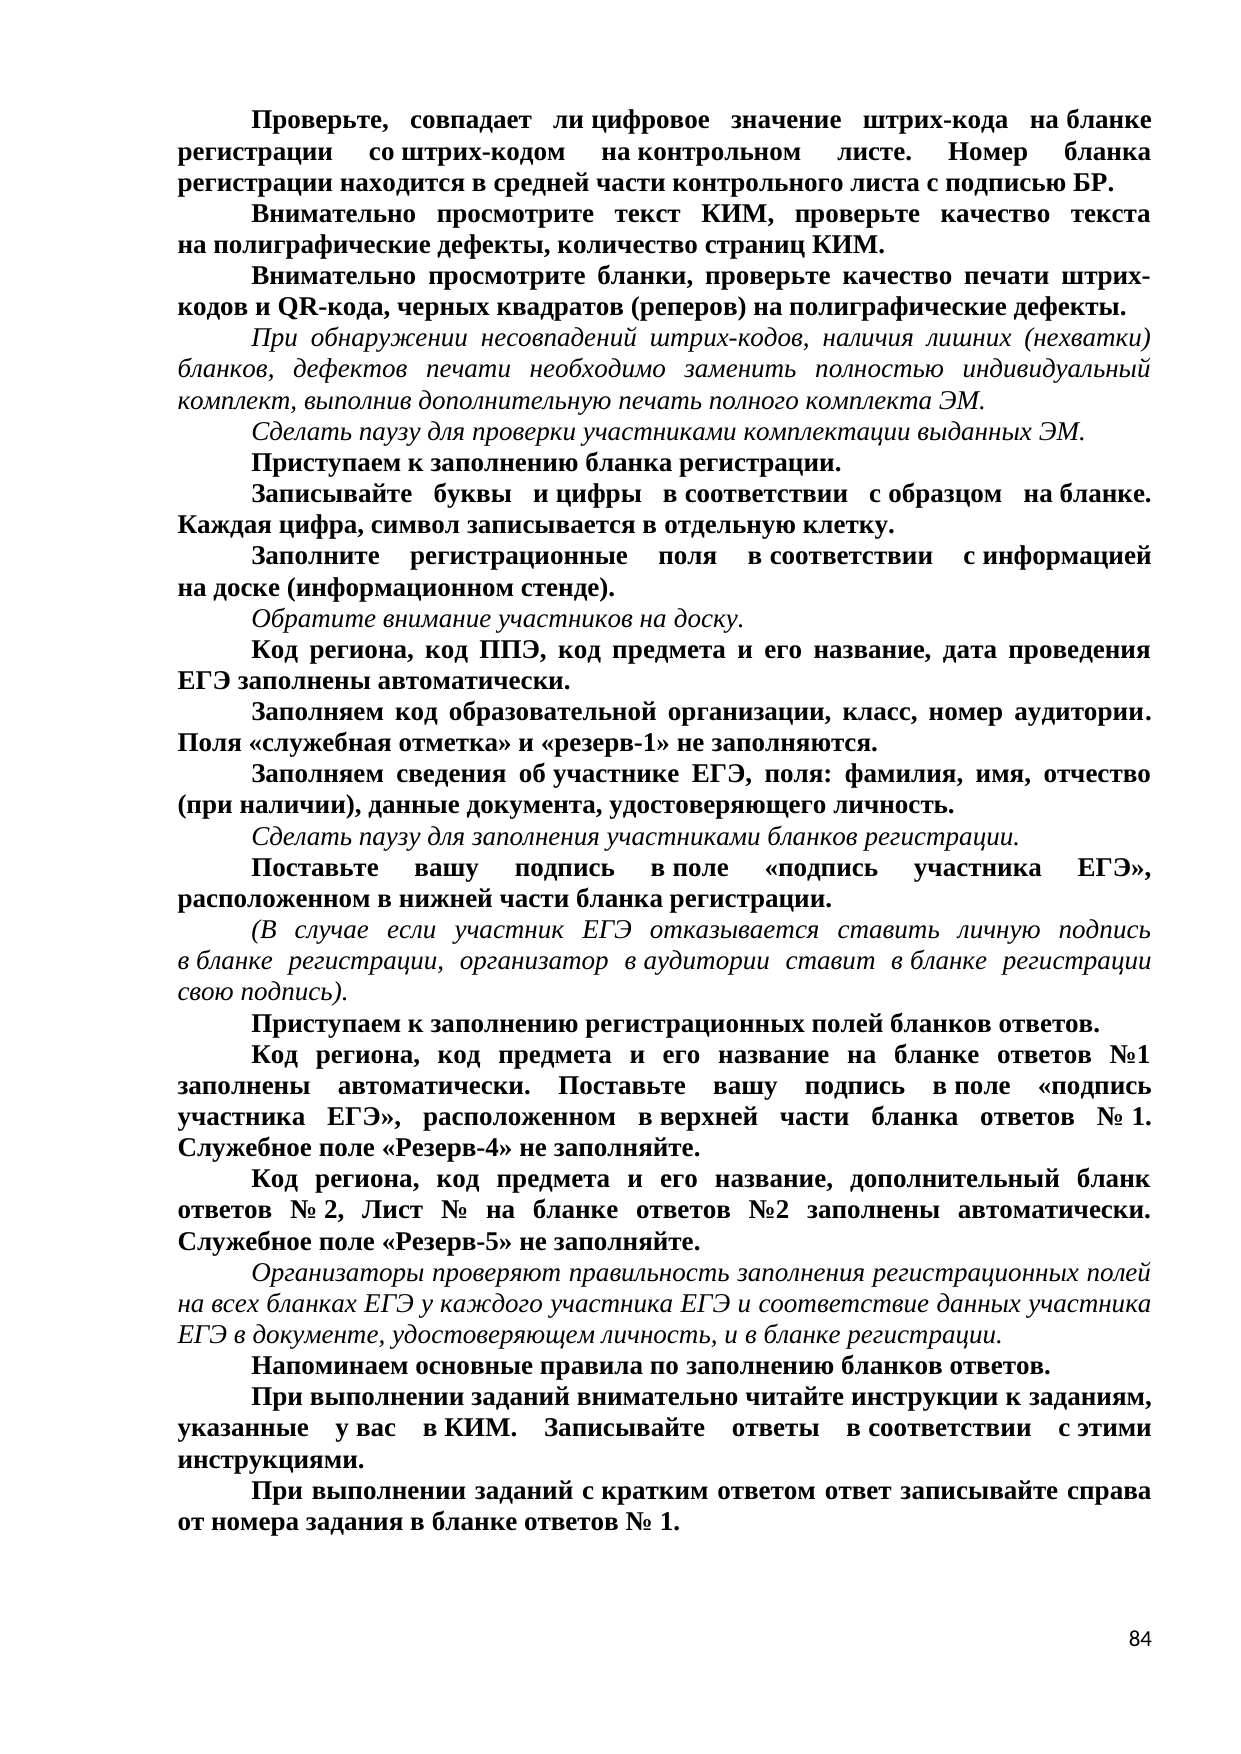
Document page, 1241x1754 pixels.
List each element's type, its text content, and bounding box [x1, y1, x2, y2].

text Код региона, код ППЭ, код предмета и его название, дата проведения ЕГЭ заполнены автоматически. [177, 633, 1152, 695]
text (В случае если участник ЕГЭ отказывается ставить личную подпись в бланке регистрации, организатор в аудитории ставит в бланке регистрации свою подпись). [177, 913, 1152, 1007]
text При выполнении заданий с кратким ответом ответ записывайте справа от номера задания в бланке ответов № 1. [177, 1474, 1152, 1536]
text При обнаружении несовпадений штрих-кодов, наличия лишних (нехватки) бланков, дефектов печати необходимо заменить полностью индивидуальный комплект, выполнив дополнительную печать полного комплекта ЭМ. [177, 321, 1152, 415]
text Код региона, код предмета и его название на бланке ответов №1 заполнены автоматически. Поставьте вашу подпись в поле «подпись участника ЕГЭ», расположенном в верхней части бланка ответов № 1. Служебное поле «Резерв-4» не заполняйте. [177, 1038, 1152, 1162]
text Приступаем к заполнению бланка регистрации. [177, 446, 1152, 477]
text Обратите внимание участников на доску. [177, 602, 1152, 633]
text Заполняем код образовательной организации, класс, номер аудитории. Поля «служебная отметка» и «резерв-1» не заполняются. [177, 695, 1152, 757]
text Заполняем сведения об участнике ЕГЭ, поля: фамилия, имя, отчество (при наличии), данные документа, удостоверяющего личность. [177, 757, 1152, 820]
text При выполнении заданий внимательно читайте инструкции к заданиям, указанные у вас в КИМ. Записывайте ответы в соответствии с этими инструкциями. [177, 1380, 1152, 1474]
text Заполните регистрационные поля в соответствии с информацией на доске (информационном стенде). [177, 539, 1152, 602]
text Проверьте, совпадает ли цифровое значение штрих-кода на бланке регистрации со штрих-кодом на контрольном листе. Номер бланка регистрации находится в средней части контрольного листа с подписью БР. [177, 103, 1152, 197]
text Приступаем к заполнению регистрационных полей бланков ответов. [177, 1007, 1152, 1038]
text Внимательно просмотрите бланки, проверьте качество печати штрих-кодов и QR-кода, черных квадратов (реперов) на полиграфические дефекты. [177, 259, 1152, 321]
text Записывайте буквы и цифры в соответствии с образцом на бланке. Каждая цифра, символ записывается в отдельную клетку. [177, 477, 1152, 539]
text Организаторы проверяют правильность заполнения регистрационных полей на всех бланках ЕГЭ у каждого участника ЕГЭ и соответствие данных участника ЕГЭ в документе, удостоверяющем личность, и в бланке регистрации. [177, 1256, 1152, 1349]
text Напоминаем основные правила по заполнению бланков ответов. [177, 1349, 1152, 1380]
text Сделать паузу для проверки участниками комплектации выданных ЭМ. [177, 415, 1152, 446]
text Внимательно просмотрите текст КИМ, проверьте качество текста на полиграфические дефекты, количество страниц КИМ. [177, 197, 1152, 259]
text Код региона, код предмета и его название, дополнительный бланк ответов № 2, Лист № на бланке ответов №2 заполнены автоматически. Служебное поле «Резерв-5» не заполняйте. [177, 1162, 1152, 1256]
text Сделать паузу для заполнения участниками бланков регистрации. [177, 820, 1152, 851]
text Поставьте вашу подпись в поле «подпись участника ЕГЭ», расположенном в нижней части бланка регистрации. [177, 851, 1152, 913]
